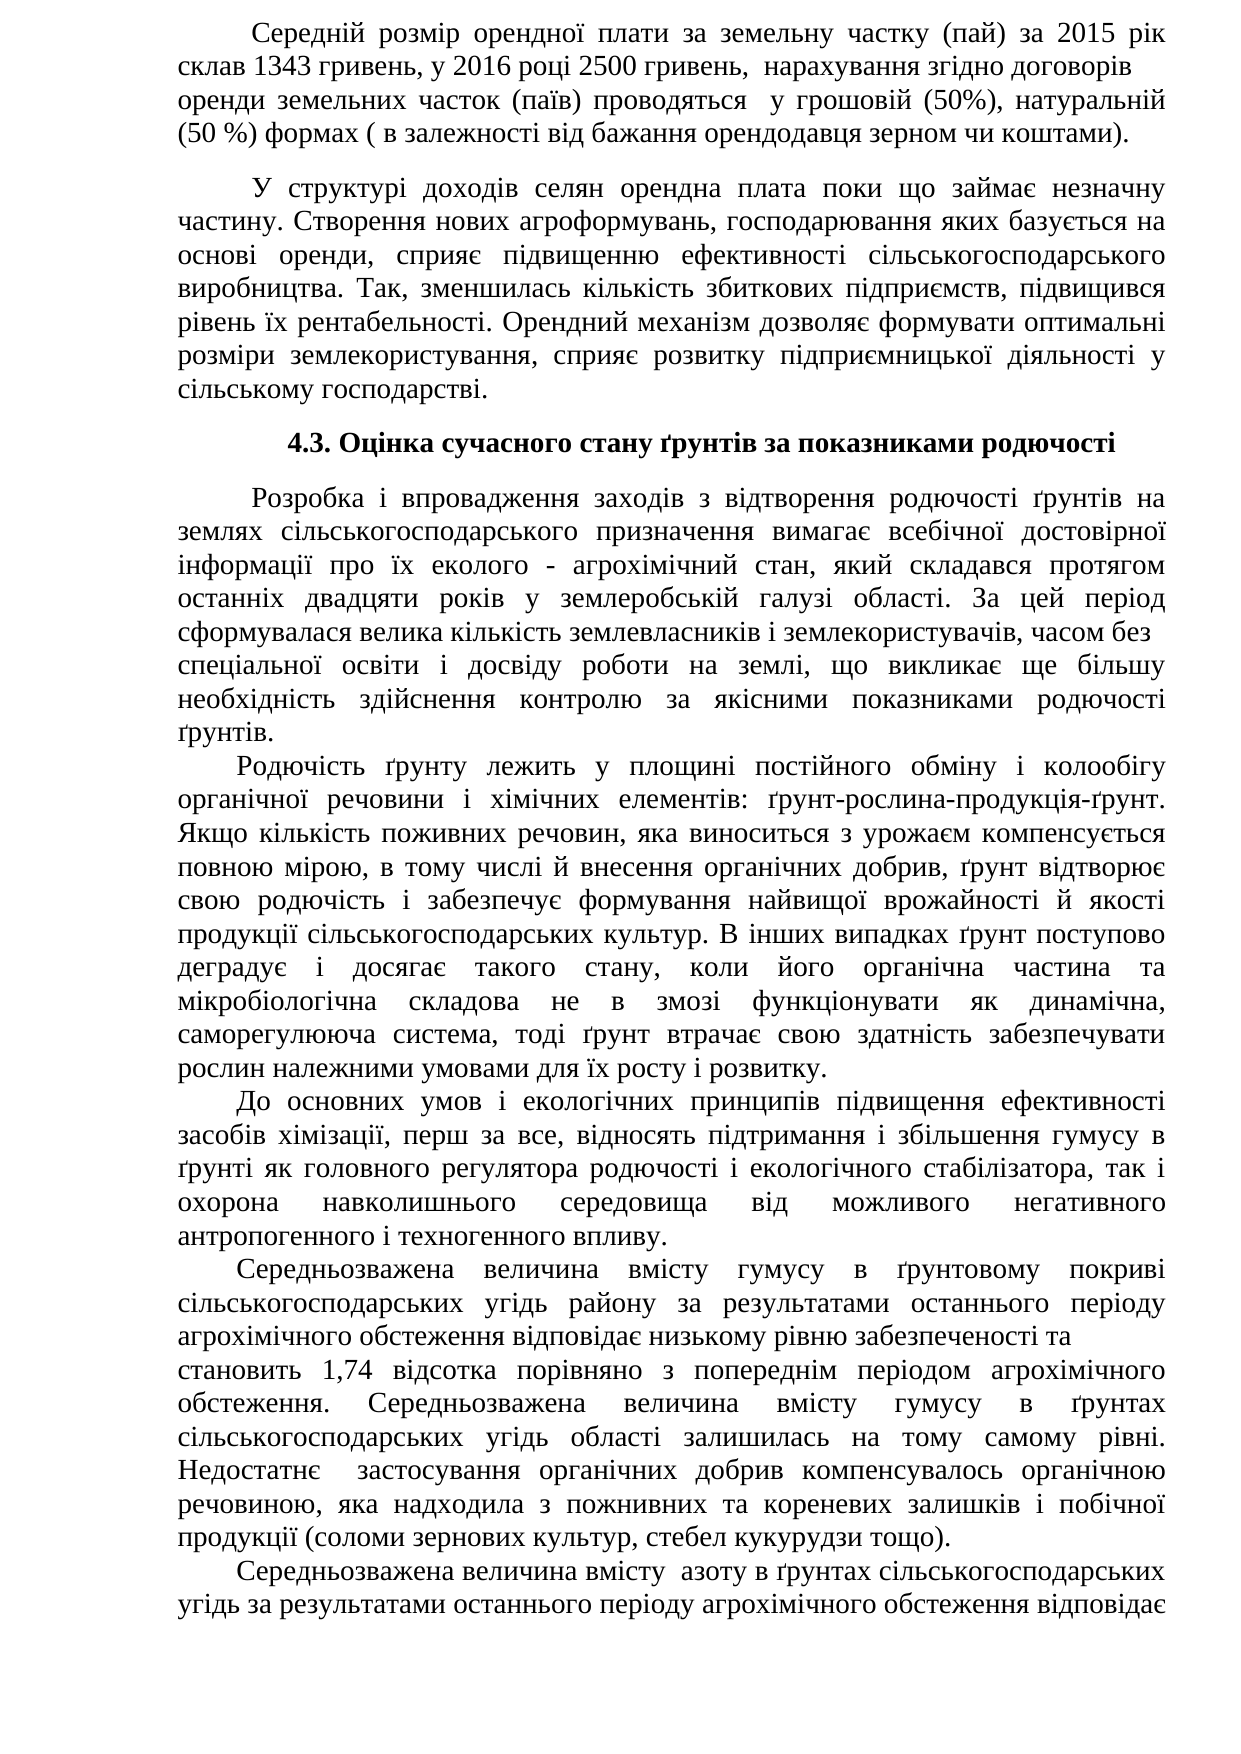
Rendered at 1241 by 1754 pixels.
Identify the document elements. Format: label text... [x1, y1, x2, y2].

text спеціальної освіти і досвіду роботи на землі, що викликає ще більшу необхідність здійснення контролю за якісними показниками родючості ґрунтів. [177, 647, 1167, 748]
text становить 1,74 відсотка порівняно з попереднім періодом агрохімічного обстеження. Середньозважена величина вмісту гумусу в ґрунтах сільськогосподарських угідь області залишилась на тому самому рівні. Недостатнє застосування органічних добрив компенсувалось органічною речовиною, яка надходила з пожнивних та кореневих залишків і побічної продукції (соломи зернових культур, стебел кукурудзи тощо). [177, 1352, 1167, 1553]
text Середньозважена величина вмісту гумусу в ґрунтовому покриві сільськогосподарських угідь району за результатами останнього періоду агрохімічного обстеження відповідає низькому рівню забезпеченості та [177, 1251, 1167, 1352]
text До основних умов і екологічних принципів підвищення ефективності засобів хімізації, перш за все, відносять підтримання і збільшення гумусу в ґрунті як головного регулятора родючості і екологічного стабілізатора, так і охорона навколишнього середовища від можливого негативного антропогенного і техногенного впливу. [177, 1083, 1167, 1251]
text оренди земельних часток (паїв) проводяться у грошовій (50%), натуральній (50 %) формах ( в залежності від бажання орендодавця зерном чи коштами). [177, 82, 1167, 149]
text Родючість ґрунту лежить у площині постійного обміну і колообігу органічної речовини і хімічних елементів: ґрунт-рослина-продукція-ґрунт. Якщо кількість поживних речовин, яка виноситься з урожаєм компенсується повною мірою, в тому числі й внесення органічних добрив, ґрунт відтворює свою родючість і забезпечує формування найвищої врожайності й якості продукції сільськогосподарських культур. В інших випадках ґрунт поступово деградує і досягає такого стану, коли його органічна частина та мікробіологічна складова не в змозі функціонувати як динамічна, саморегулююча система, тоді ґрунт втрачає свою здатність забезпечувати рослин належними умовами для їх росту і розвитку. [177, 748, 1167, 1083]
text Середній розмір орендної плати за земельну частку (пай) за 2015 рік склав 1343 гривень, у 2016 році 2500 гривень, нарахування згідно договорів [177, 15, 1167, 82]
text 4.3. Оцінка сучасного стану ґрунтів за показниками родючості [177, 425, 1167, 459]
text Розробка і впровадження заходів з відтворення родючості ґрунтів на землях сільськогосподарського призначення вимагає всебічної достовірної інформації про їх еколого - агрохімічний стан, який складався протягом останніх двадцяти років у землеробській галузі області. За цей період сформувалася велика кількість землевласників і землекористувачів, часом без [177, 480, 1167, 647]
text У структурі доходів селян орендна плата поки що займає незначну частину. Створення нових агроформувань, господарювання яких базується на основі оренди, сприяє підвищенню ефективності сільськогосподарського виробництва. Так, зменшилась кількість збиткових підприємств, підвищився рівень їх рентабельності. Орендний механізм дозволяє формувати оптимальні розміри землекористування, сприяє розвитку підприємницької діяльності у сільському господарстві. [177, 170, 1167, 404]
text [177, 1553, 1167, 1620]
